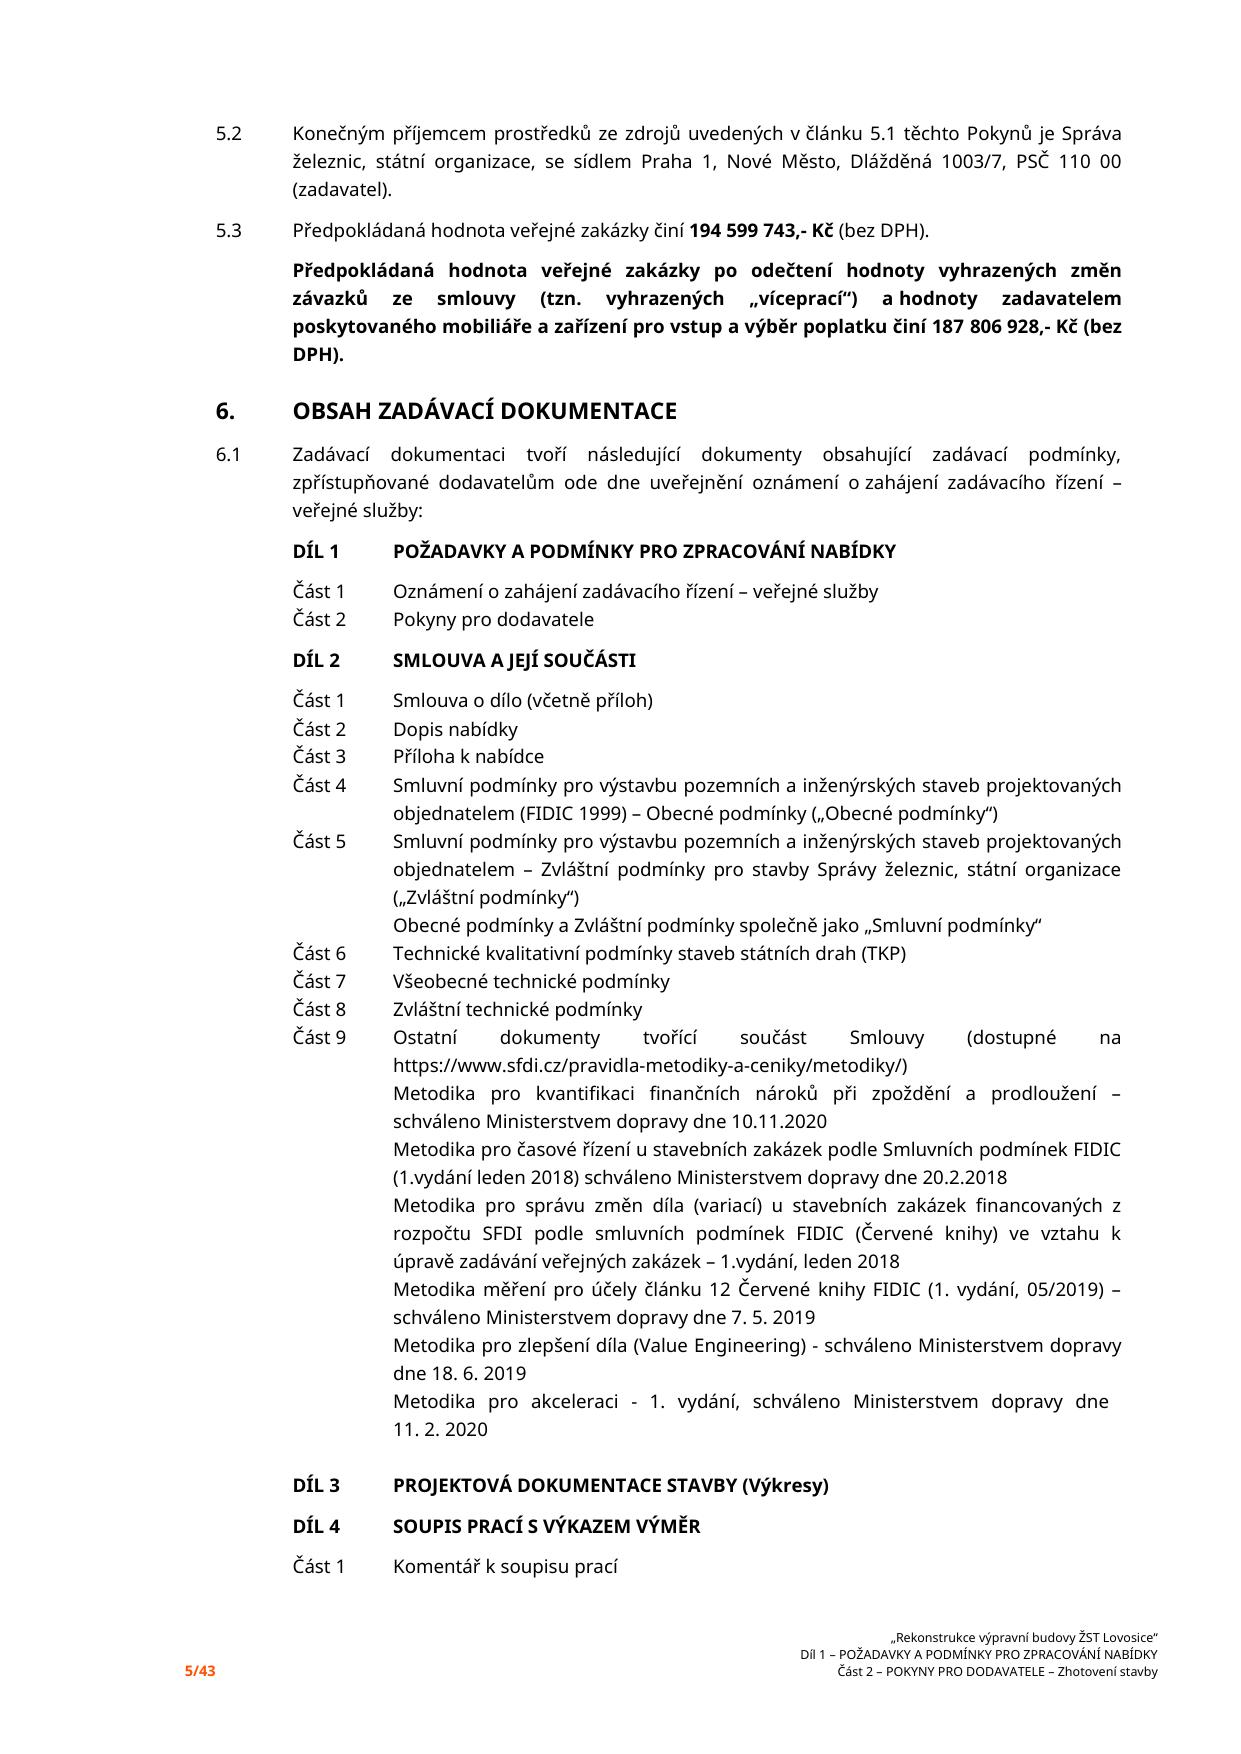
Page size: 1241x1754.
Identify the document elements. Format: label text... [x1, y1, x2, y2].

text Metodika měření pro účely článku 12 Červené knihy FIDIC (1. vydání, 05/2019) – schváleno Ministerstvem dopravy dne 7. 5. 2019 [292, 1276, 1122, 1330]
text Část 9 Ostatní dokumenty tvořící součást Smlouvy (dostupné na https://www.sfdi.cz/pravidla-metodiky-a-ceniky/metodiky/) [292, 1024, 1122, 1078]
text DÍL 3 PROJEKTOVÁ DOKUMENTACE STAVBY (Výkresy) [292, 1472, 1122, 1498]
text DÍL 2 SMLOUVA A JEJÍ SOUČÁSTI [292, 647, 1122, 673]
text Část 1 Oznámení o zahájení zadávacího řízení – veřejné služby [292, 579, 1122, 604]
text Část 6 Technické kvalitativní podmínky staveb státních drah (TKP) [292, 940, 1122, 966]
text Metodika pro akceleraci - 1. vydání, schváleno Ministerstvem dopravy dne 11. 2. 2020 [292, 1388, 1122, 1442]
text DÍL 1 POŽADAVKY A PODMÍNKY PRO ZPRACOVÁNÍ NABÍDKY [292, 538, 1122, 564]
text Část 4 Smluvní podmínky pro výstavbu pozemních a inženýrských staveb projektovaných objednatelem (FIDIC 1999) – Obecné podmínky („Obecné podmínky“) [292, 772, 1122, 825]
text Část 1 Komentář k soupisu prací [292, 1553, 1122, 1579]
text Zadávací dokumentaci tvoří následující dokumenty obsahující zadávací podmínky, zpřístupňované dodavatelům ode dne uveřejnění oznámení o zahájení zadávacího řízení – veřejné služby: [216, 442, 1122, 523]
text Část 3 Příloha k nabídce [292, 744, 1122, 769]
text Část 2 Pokyny pro dodavatele [292, 607, 1122, 632]
text Konečným příjemcem prostředků ze zdrojů uvedených v článku 5.1 těchto Pokynů je Správa železnic, státní organizace, se sídlem Praha 1, Nové Město, Dlážděná 1003/7, PSČ 110 00 (zadavatel). [216, 121, 1122, 202]
text Část 8 Zvláštní technické podmínky [292, 996, 1122, 1022]
text Metodika pro časové řízení u stavebních zakázek podle Smluvních podmínek FIDIC (1.vydání leden 2018) schváleno Ministerstvem dopravy dne 20.2.2018 [292, 1136, 1122, 1190]
text Metodika pro správu změn díla (variací) u stavebních zakázek financovaných z rozpočtu SFDI podle smluvních podmínek FIDIC (Červené knihy) ve vztahu k úpravě zadávání veřejných zakázek – 1.vydání, leden 2018 [292, 1192, 1122, 1274]
text Předpokládaná hodnota veřejné zakázky činí 194 599 743,- Kč (bez DPH). [216, 217, 1122, 243]
text Obecné podmínky a Zvláštní podmínky společně jako „Smluvní podmínky“ [292, 912, 1122, 937]
text Předpokládaná hodnota veřejné zakázky po odečtení hodnoty vyhrazených změn závazků ze smlouvy (tzn. vyhrazených „víceprací“) a hodnoty zadavatelem poskytovaného mobiliáře a zařízení pro vstup a výběr poplatku činí 187 806 928,- Kč (bez DPH). [292, 258, 1122, 367]
text OBSAH ZADÁVACÍ DOKUMENTACE [216, 395, 1122, 426]
text Část 7 Všeobecné technické podmínky [292, 968, 1122, 993]
text DÍL 4 SOUPIS PRACÍ S VÝKAZEM VÝMĚR [292, 1513, 1122, 1538]
text Metodika pro zlepšení díla (Value Engineering) - schváleno Ministerstvem dopravy dne 18. 6. 2019 [292, 1332, 1122, 1386]
text Část 2 Dopis nabídky [292, 716, 1122, 741]
text Metodika pro kvantifikaci finančních nároků při zpoždění a prodloužení – schváleno Ministerstvem dopravy dne 10.11.2020 [292, 1080, 1122, 1134]
text Část 5 Smluvní podmínky pro výstavbu pozemních a inženýrských staveb projektovaných objednatelem – Zvláštní podmínky pro stavby Správy železnic, státní organizace („Zvláštní podmínky“) [292, 828, 1122, 909]
text Část 1 Smlouva o dílo (včetně příloh) [292, 688, 1122, 713]
